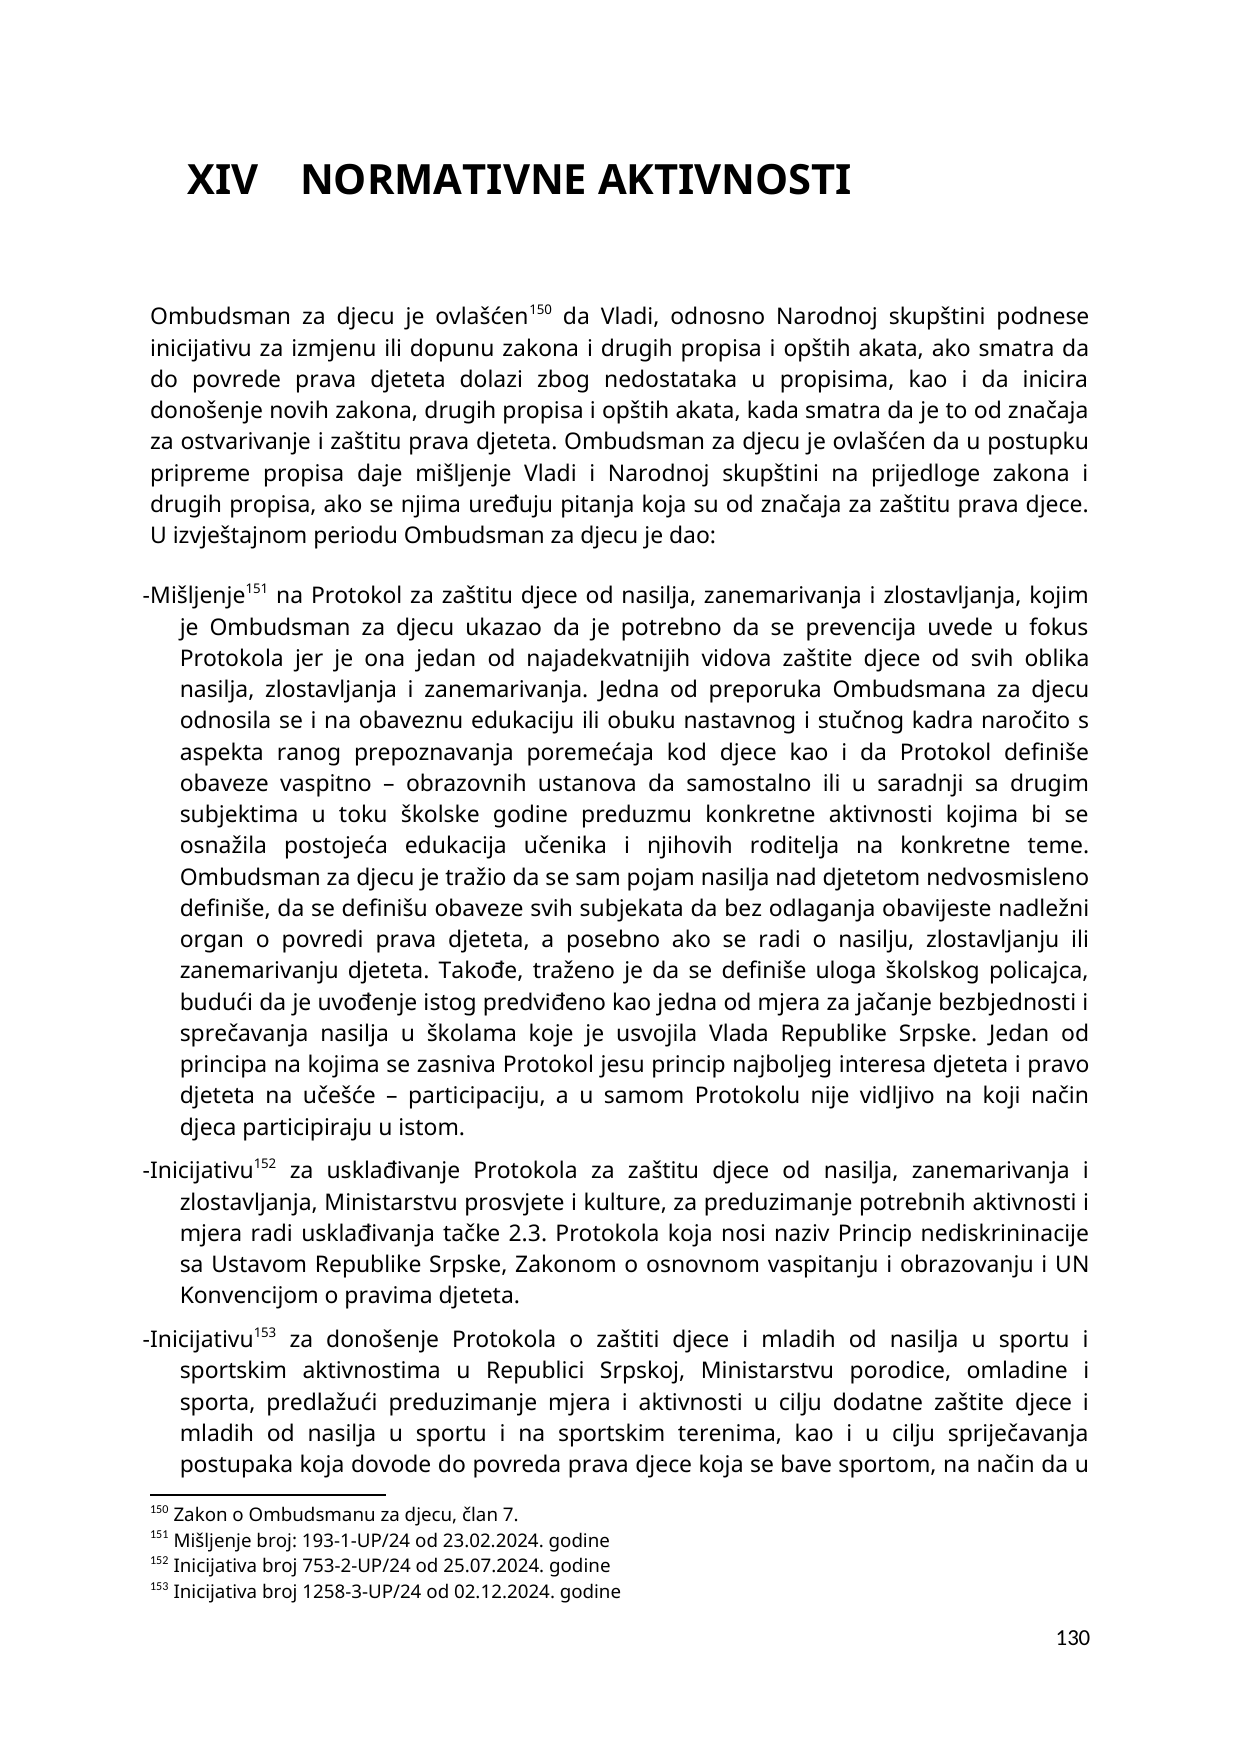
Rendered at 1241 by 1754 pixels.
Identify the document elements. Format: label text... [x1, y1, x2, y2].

list Mišljenje na Protokol za zaštitu djece od nasilja, zanemarivanja i zlostavljanja, kojim je Ombudsman za djecu ukazao da je potrebno da se prevencija uvede u fokus Protokola jer je ona jedan od najadekvatnijih vidova zaštite djece od svih oblika nasilja, zlostavljanja i zanemarivanja. Jedna od preporuka Ombudsmana za djecu odnosila se i na obaveznu edukaciju ili obuku nastavnog i stučnog kadra naročito s aspekta ranog prepoznavanja poremećaja kod djece kao i da Protokol definiše obaveze vaspitno – obrazovnih ustanova da samostalno ili u saradnji sa drugim subjektima u toku školske godine preduzmu konkretne aktivnosti kojima bi se osnažila postojeća edukacija učenika i njihovih roditelja na konkretne teme. Ombudsman za djecu je tražio da se sam pojam nasilja nad djetetom nedvosmisleno definiše, da se definišu obaveze svih subjekata da bez odlaganja obavijeste nadležni organ o povredi prava djeteta, a posebno ako se radi o nasilju, zlostavljanju ili zanemarivanju djeteta. Takođe, traženo je da se definiše uloga školskog policajca, budući da je uvođenje istog predviđeno kao jedna od mjera za jačanje bezbjednosti i sprečavanja nasilja u školama koje je usvojila Vlada Republike Srpske. Jedan od principa na kojima se zasniva Protokol jesu princip najboljeg interesa djeteta i pravo djeteta na učešće – participaciju, a u samom Protokolu nije vidljivo na koji način djeca participiraju u istom. [142, 579, 1090, 1142]
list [142, 1323, 1090, 1479]
subtitle NORMATIVNE AKTIVNOSTI [187, 150, 1090, 207]
text Ombudsman za djecu je ovlašćen da Vladi, odnosno Narodnoj skupštini podnese inicijativu za izmjenu ili dopunu zakona i drugih propisa i opštih akata, ako smatra da do povrede prava djeteta dolazi zbog nedostataka u propisima, kao i da inicira donošenje novih zakona, drugih propisa i opštih akata, kada smatra da je to od značaja za ostvarivanje i zaštitu prava djeteta. Ombudsman za djecu je ovlašćen da u postupku pripreme propisa daje mišljenje Vladi i Narodnoj skupštini na prijedloge zakona i drugih propisa, ako se njima uređuju pitanja koja su od značaja za zaštitu prava djece. U izvještajnom periodu Ombudsman za djecu je dao: [150, 300, 1090, 550]
list Inicijativu za usklađivanje Protokola za zaštitu djece od nasilja, zanemarivanja i zlostavljanja, Ministarstvu prosvjete i kulture, za preduzimanje potrebnih aktivnosti i mjera radi usklađivanja tačke 2.3. Protokola koja nosi naziv Princip nediskrininacije sa Ustavom Republike Srpske, Zakonom o osnovnom vaspitanju i obrazovanju i UN Konvencijom o pravima djeteta. [142, 1154, 1090, 1311]
